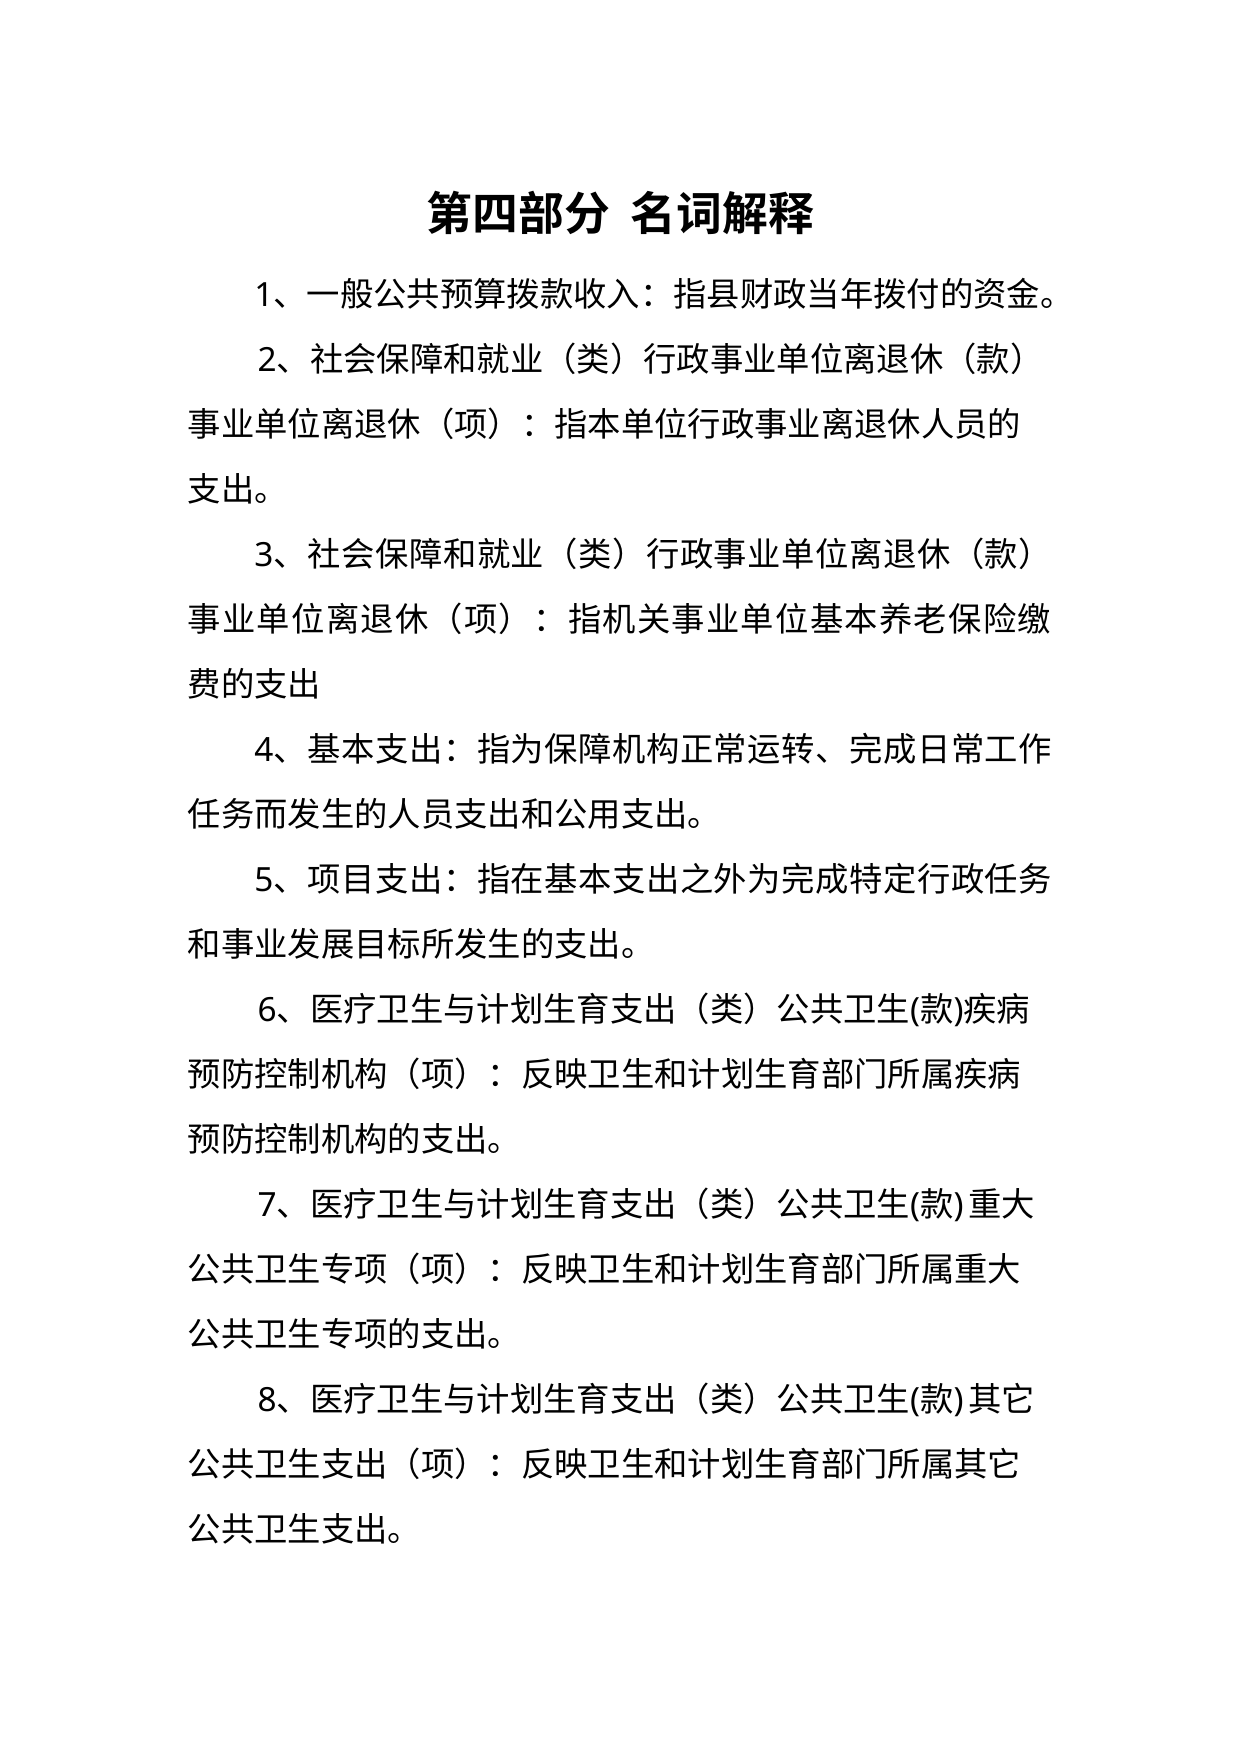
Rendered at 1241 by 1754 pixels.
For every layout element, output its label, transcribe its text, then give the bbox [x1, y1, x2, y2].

text 1、一般公共预算拨款收入：指县财政当年拨付的资金。 [187, 259, 1053, 324]
text 3、社会保障和就业（类）行政事业单位离退休（款）事业单位离退休（项）：指机关事业单位基本养老保险缴费的支出 [187, 519, 1053, 714]
text 8、医疗卫生与计划生育支出（类）公共卫生(款) 其它公共卫生支出（项）：反映卫生和计划生育部门所属其它公共卫生支出。 [187, 1364, 1053, 1559]
text 2、社会保障和就业（类）行政事业单位离退休（款）事业单位离退休（项）：指本单位行政事业离退休人员的支出。 [187, 324, 1053, 519]
text 第四部分 名词解释 [187, 162, 1053, 259]
text 7、医疗卫生与计划生育支出（类）公共卫生(款) 重大公共卫生专项（项）：反映卫生和计划生育部门所属重大公共卫生专项的支出。 [187, 1169, 1053, 1364]
text 5、项目支出：指在基本支出之外为完成特定行政任务和事业发展目标所发生的支出。 [187, 844, 1053, 974]
text 4、基本支出：指为保障机构正常运转、完成日常工作任务而发生的人员支出和公用支出。 [187, 714, 1053, 844]
text 6、医疗卫生与计划生育支出（类）公共卫生(款)疾病预防控制机构（项）：反映卫生和计划生育部门所属疾病预防控制机构的支出。 [187, 974, 1053, 1169]
